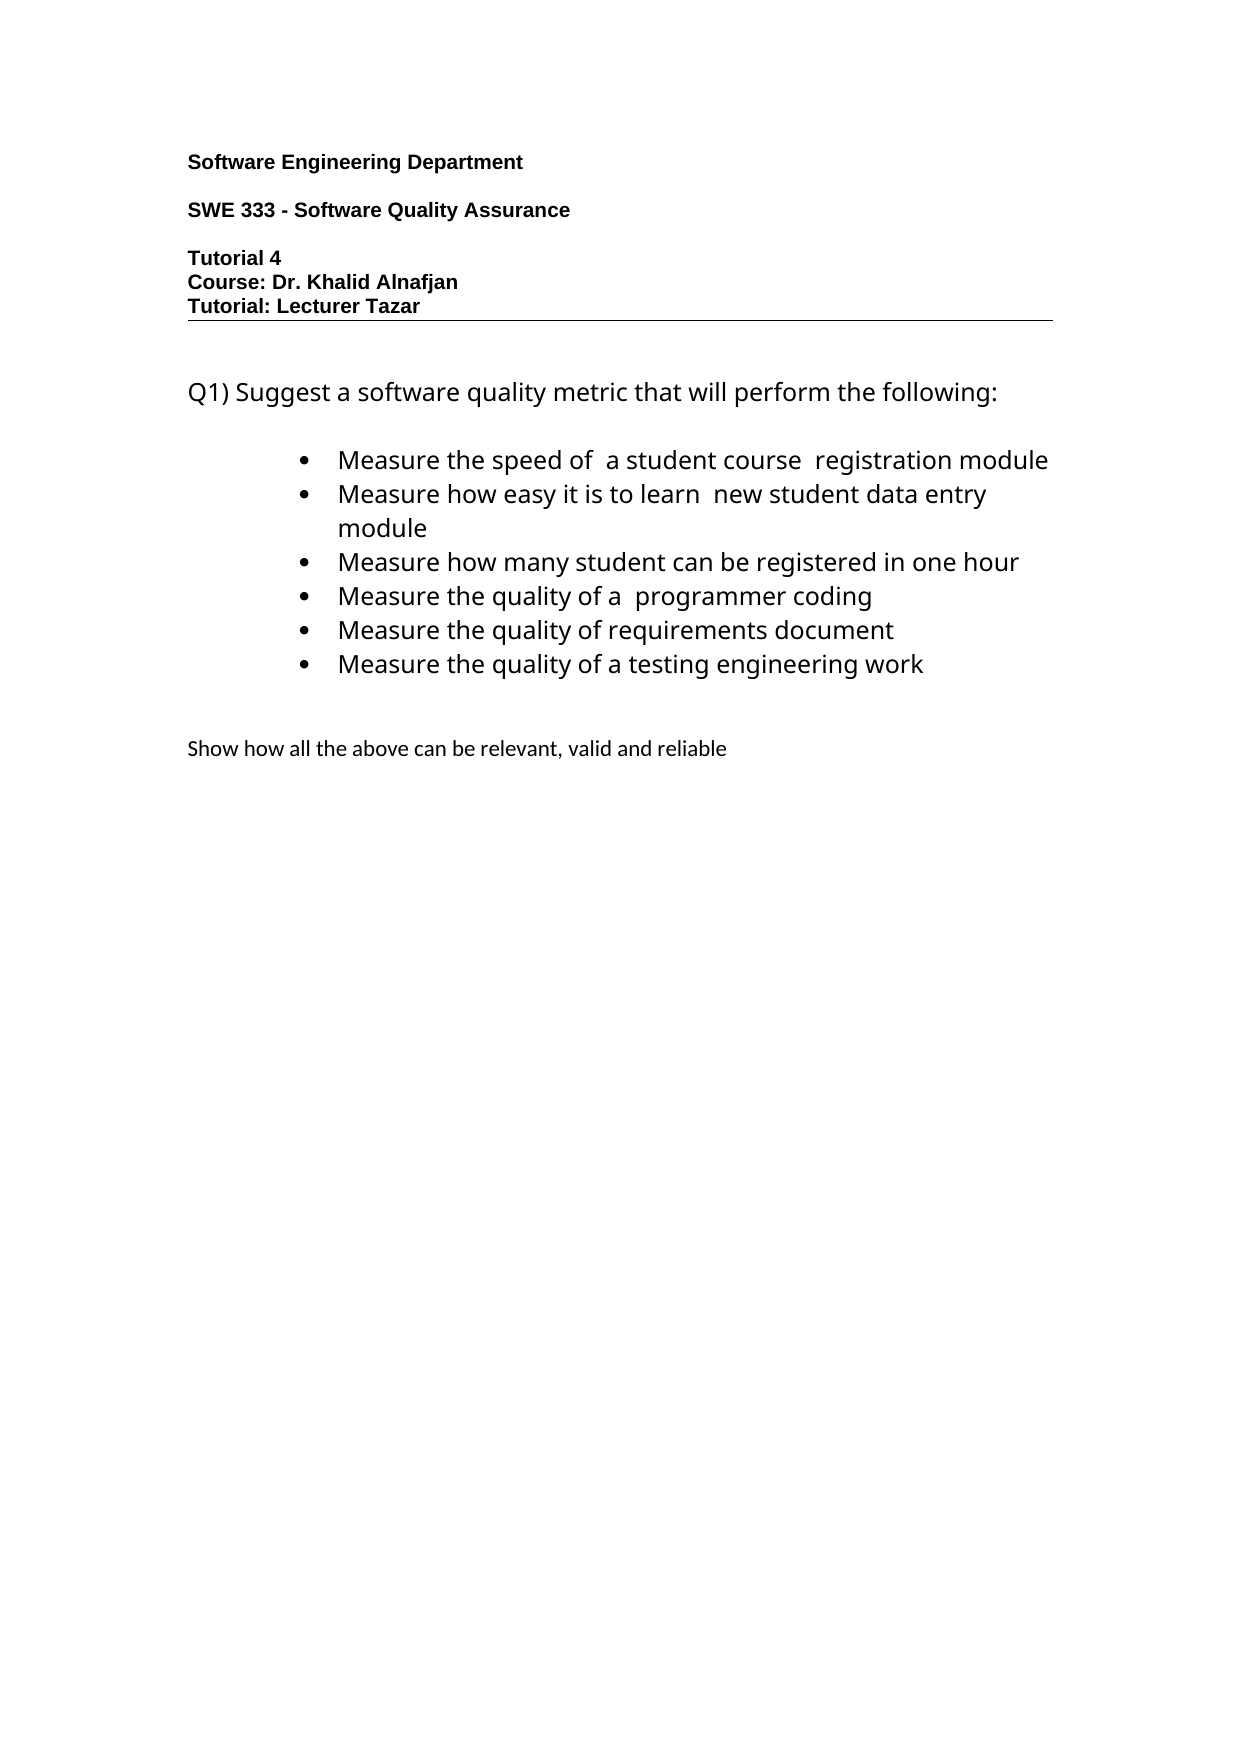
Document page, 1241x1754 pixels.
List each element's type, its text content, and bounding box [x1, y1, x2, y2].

text Show how all the above can be relevant, valid and reliable [187, 734, 1053, 762]
text Software Engineering Department [187, 150, 1053, 174]
list Measure how many student can be registered in one hour [300, 545, 1053, 579]
text Q1) Suggest a software quality metric that will perform the following: [187, 374, 1053, 408]
list Measure the quality of a testing engineering work [300, 647, 1053, 681]
text Tutorial 4 [187, 246, 1053, 270]
list Measure the speed of a student course registration module [300, 442, 1053, 477]
text Course: Dr. Khalid Alnafjan [187, 270, 1053, 294]
list Measure the quality of a programmer coding [300, 579, 1053, 613]
list Measure how easy it is to learn new student data entry module [300, 477, 1053, 545]
text SWE 333 - Software Quality Assurance [187, 198, 1053, 222]
list Measure the quality of requirements document [300, 613, 1053, 647]
text Tutorial: Lecturer Tazar [187, 294, 1053, 321]
